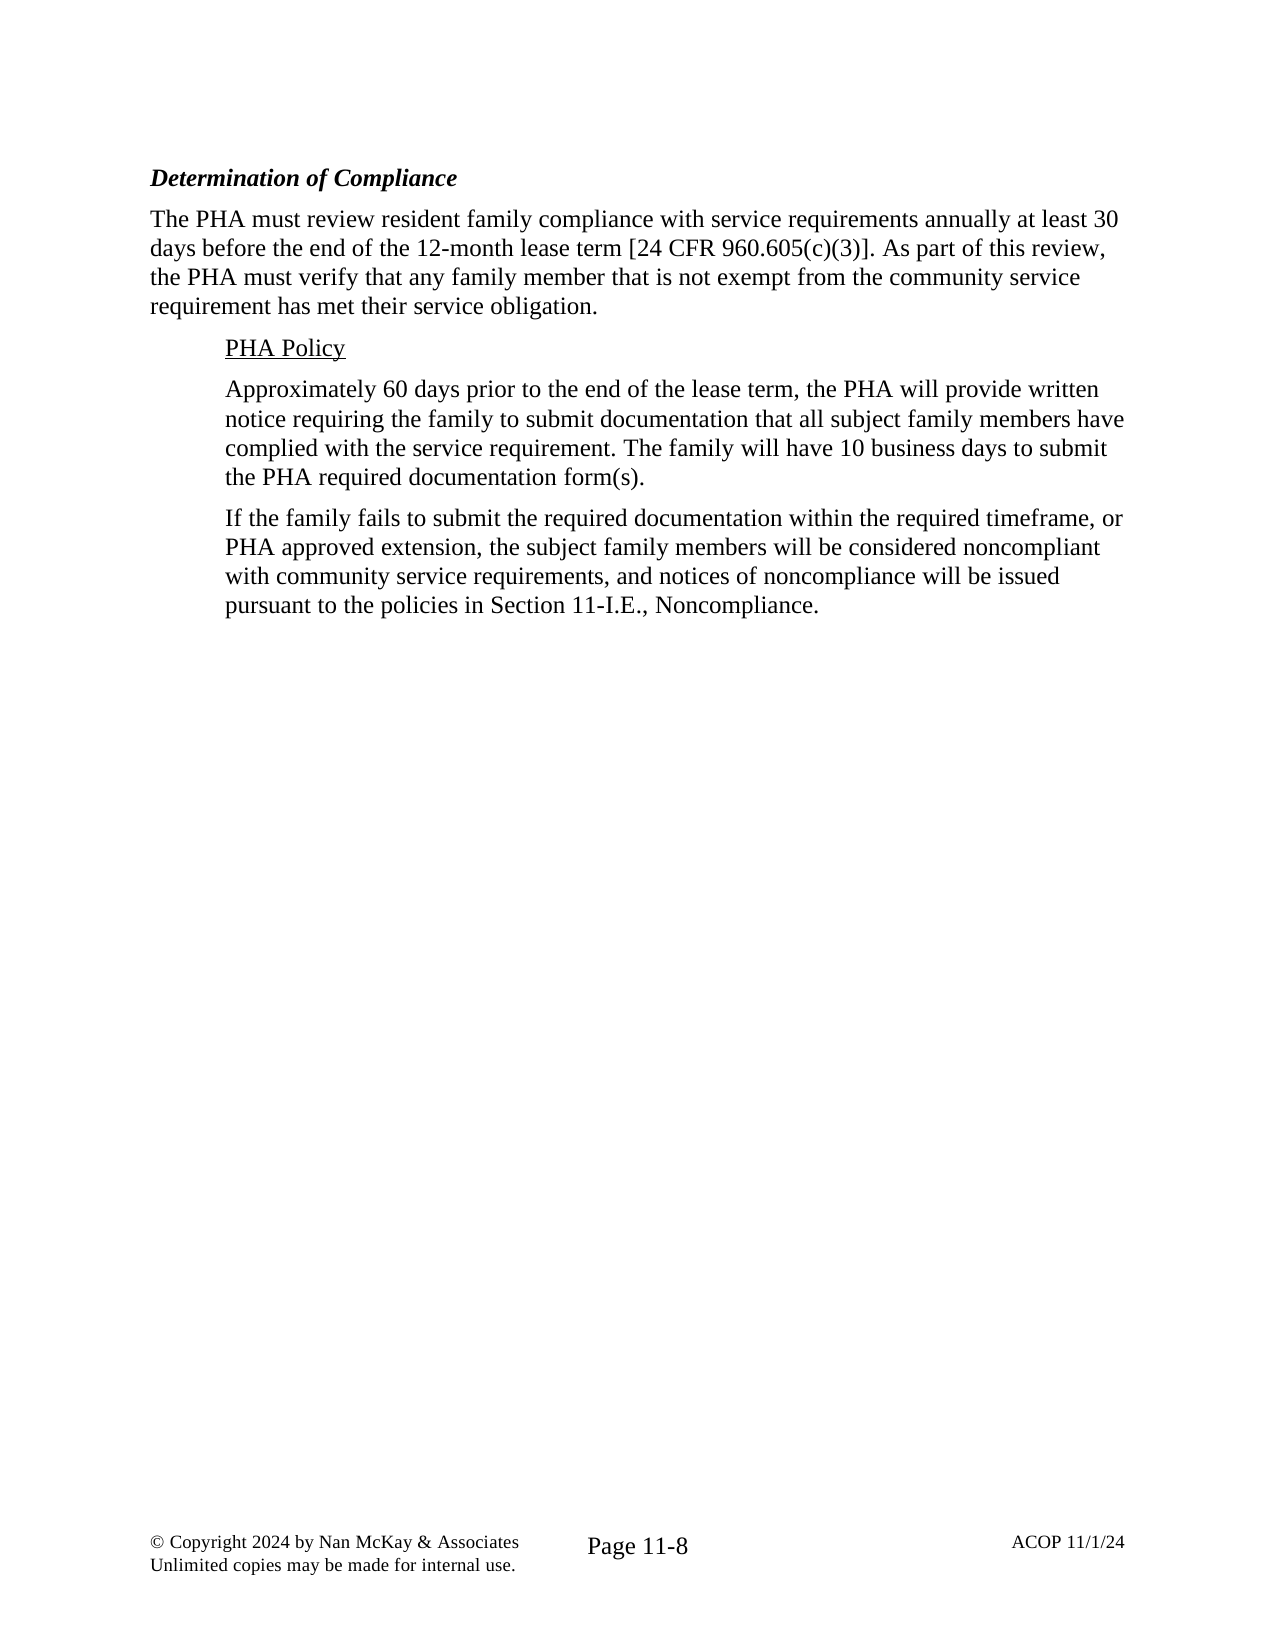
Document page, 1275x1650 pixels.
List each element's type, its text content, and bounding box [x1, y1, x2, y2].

text Determination of Compliance [150, 162, 1125, 192]
text PHA Policy [225, 333, 1125, 362]
text Approximately 60 days prior to the end of the lease term, the PHA will provide written notice requiring the family to submit documentation that all subject family members have complied with the service requirement. The family will have 10 business days to submit the PHA required documentation form(s). [225, 374, 1125, 491]
text If the family fails to submit the required documentation within the required timeframe, or PHA approved extension, the subject family members will be considered noncompliant with community service requirements, and notices of noncompliance will be issued pursuant to the policies in Section 11-I.E., Noncompliance. [225, 503, 1125, 619]
text The PHA must review resident family compliance with service requirements annually at least 30 days before the end of the 12-month lease term [24 CFR 960.605(c)(3)]. As part of this review, the PHA must verify that any family member that is not exempt from the community service requirement has met their service obligation. [150, 204, 1125, 320]
